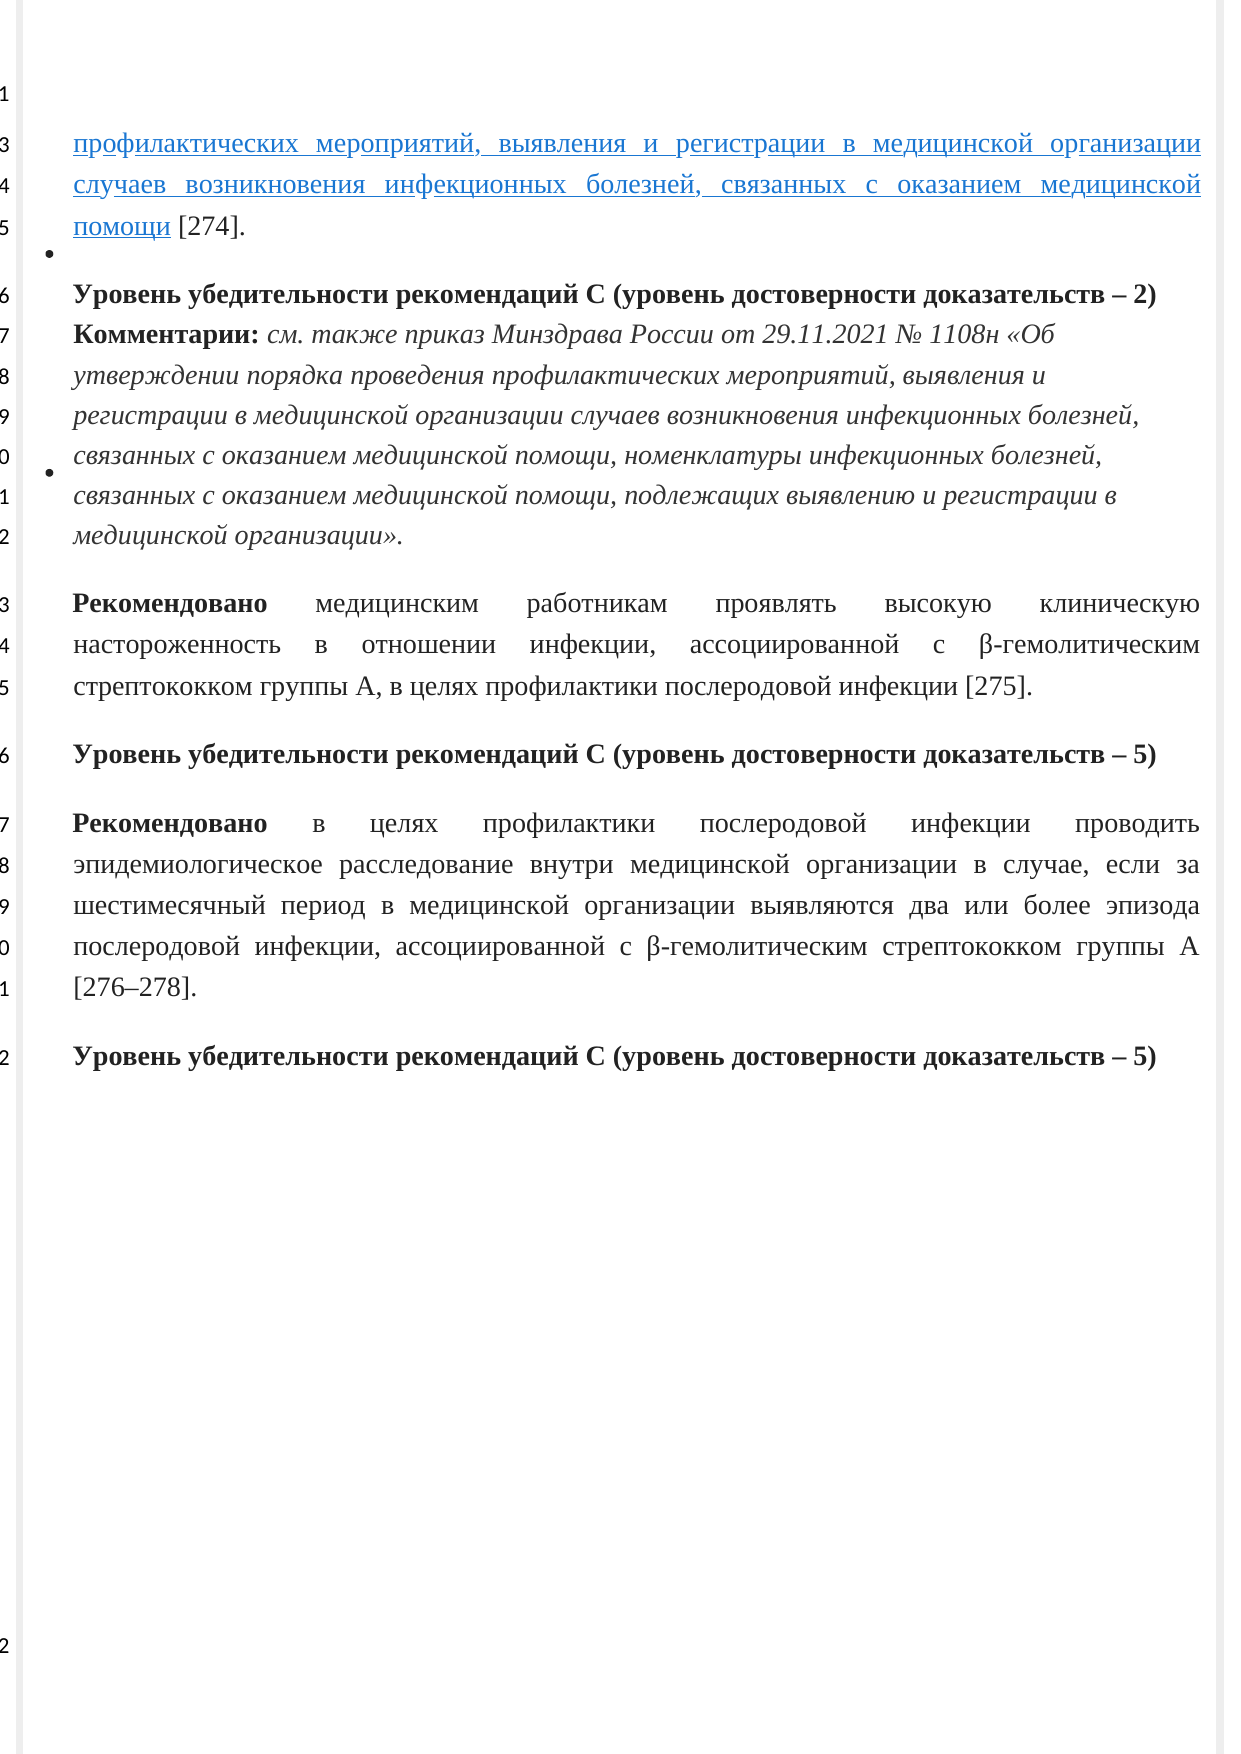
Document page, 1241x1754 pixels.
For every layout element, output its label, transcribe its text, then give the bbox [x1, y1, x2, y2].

text Рекомендовано в целях профилактики послеродовой инфекции проводить эпидемиологическое расследование внутри медицинской организации в случае, если за шестимесячный период в медицинской организации выявляются два или более эпизода послеродовой инфекции, ассоциированной с β-гемолитическим стрептококком группы А [276–278]. [39, 806, 1201, 1002]
text Уровень убедительности рекомендаций С (уровень достоверности доказательств – 5) [37, 1039, 1201, 1071]
text Рекомендовано медицинским работникам проявлять высокую клиническую настороженность в отношении инфекции, ассоциированной с β-гемолитическим стрептококком группы А, в целях профилактики послеродовой инфекции [275]. [39, 586, 1201, 701]
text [39, 127, 1201, 241]
text Уровень убедительности рекомендаций С (уровень достоверности доказательств – 2) Комментарии: см. также приказ Минздрава России от 29.11.2021 № 1108н «Об утверждении порядка проведения профилактических мероприятий, выявления и регистрации в медицинской организации случаев возникновения инфекционных болезней, связанных с оказанием медицинской помощи, номенклатуры инфекционных болезней, связанных с оказанием медицинской помощи, подлежащих выявлению и регистрации в медицинской организации». [37, 277, 1201, 551]
subtitle Уровень убедительности рекомендаций С (уровень достоверности доказательств – 5) [37, 737, 1201, 770]
